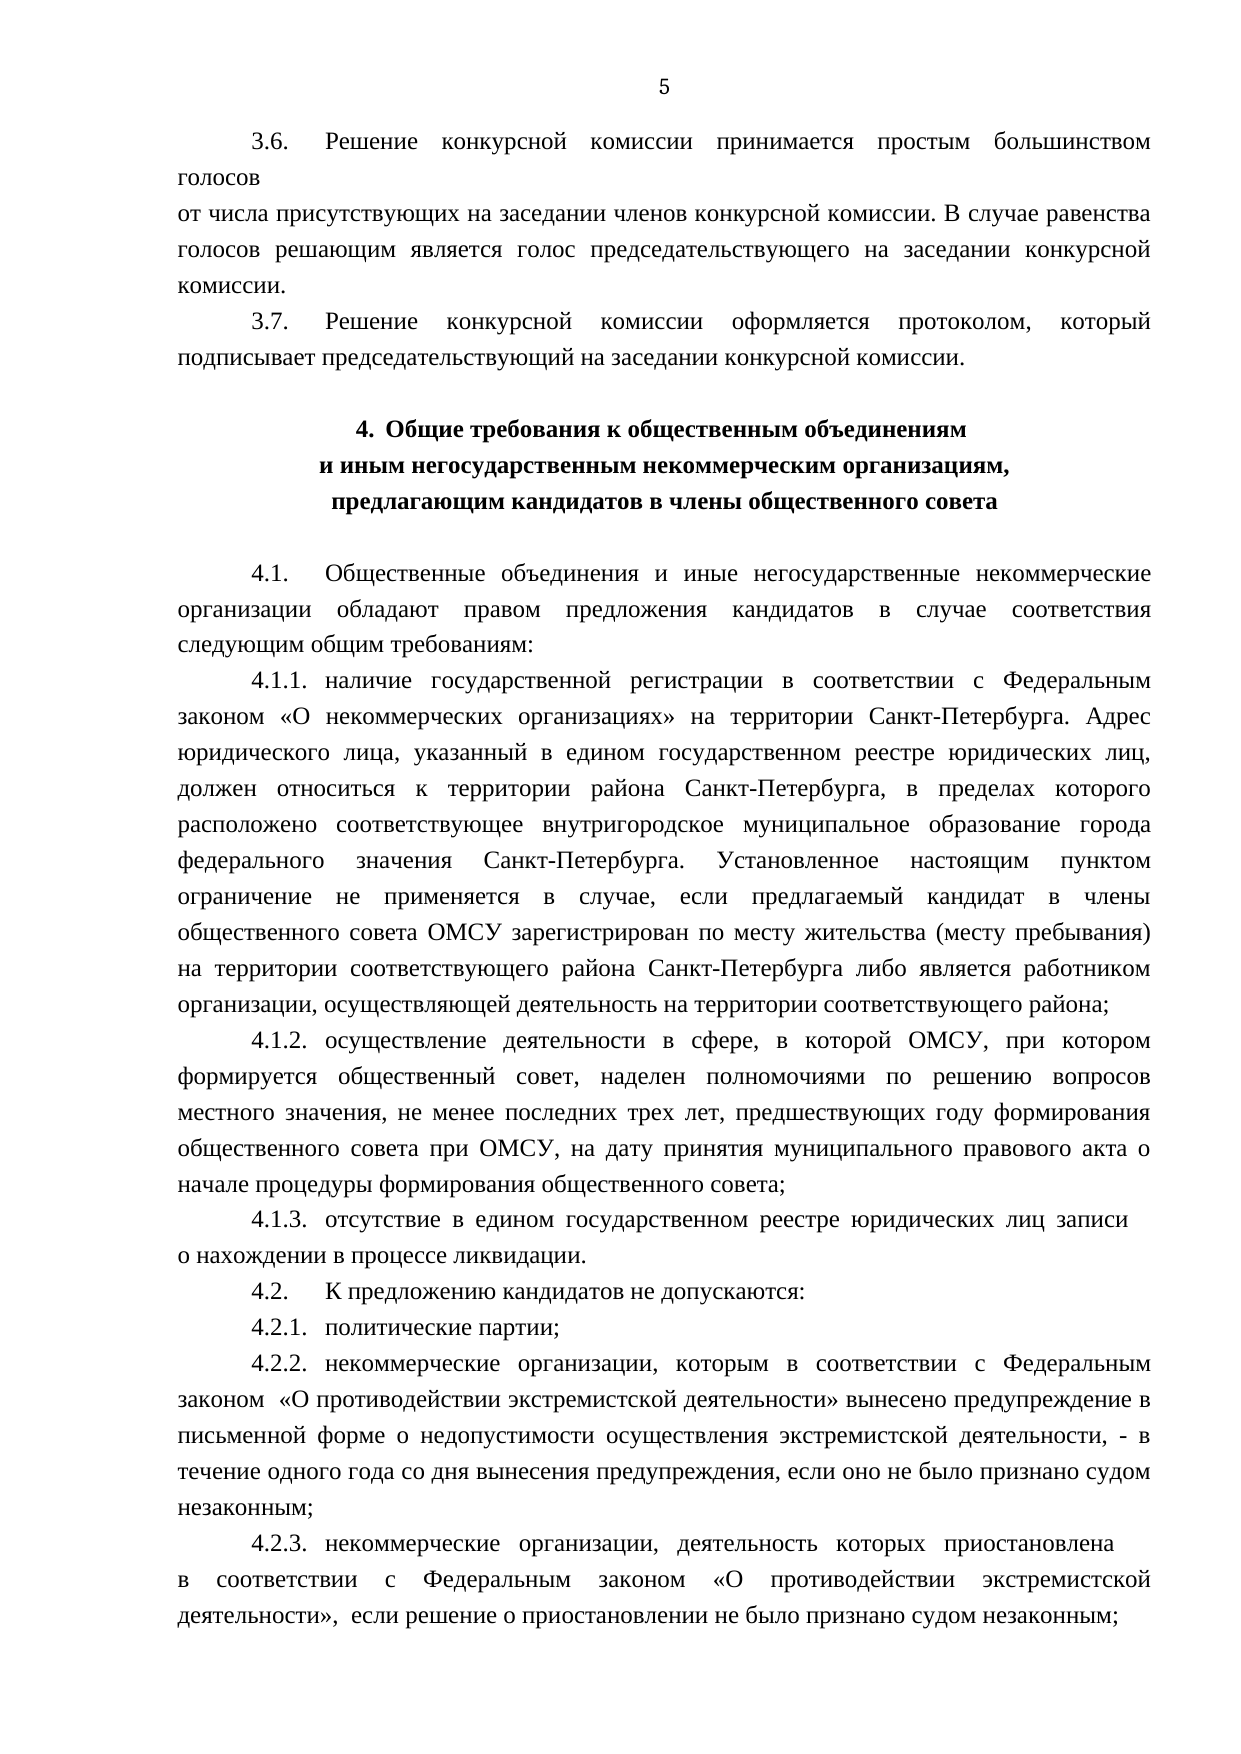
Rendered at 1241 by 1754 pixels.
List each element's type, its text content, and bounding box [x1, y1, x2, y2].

list Общественные объединения и иные негосударственные некоммерческие организации обладают правом предложения кандидатов в случае соответствия следующим общим требованиям: [177, 558, 1152, 658]
list некоммерческие организации, деятельность которых приостановлена в соответствии с Федеральным законом «О противодействии экстремистской деятельности», если решение о приостановлении не было признано судом незаконным; [177, 1528, 1152, 1629]
list наличие государственной регистрации в соответствии с Федеральным законом «О некоммерческих организациях» на территории Санкт-Петербурга. Адрес юридического лица, указанный в едином государственном реестре юридических лиц, должен относиться к территории района Санкт-Петербурга, в пределах которого расположено соответствующее внутригородское муниципальное образование города федерального значения Санкт-Петербурга. Установленное настоящим пунктом ограничение не применяется в случае, если предлагаемый кандидат в члены общественного совета ОМСУ зарегистрирован по месту жительства (месту пребывания) на территории соответствующего района Санкт-Петербурга либо является работником организации, осуществляющей деятельность на территории соответствующего района; [177, 666, 1152, 1018]
list Решение конкурсной комиссии принимается простым большинством голосов от числа присутствующих на заседании членов конкурсной комиссии. В случае равенства голосов решающим является голос председательствующего на заседании конкурсной комиссии. [177, 126, 1152, 299]
list К предложению кандидатов не допускаются: [177, 1276, 1152, 1305]
list Общие требования к общественным объединениям и иным негосударственным некоммерческим организациям, предлагающим кандидатов в члены общественного совета [177, 414, 1152, 514]
list политические партии; [177, 1312, 1152, 1341]
list некоммерческие организации, которым в соответствии с Федеральным законом «О противодействии экстремистской деятельности» вынесено предупреждение в письменной форме о недопустимости осуществления экстремистской деятельности, - в течение одного года со дня вынесения предупреждения, если оно не было признано судом незаконным; [177, 1348, 1152, 1521]
list осуществление деятельности в сфере, в которой ОМСУ, при котором формируется общественный совет, наделен полномочиями по решению вопросов местного значения, не менее последних трех лет, предшествующих году формирования общественного совета при ОМСУ, на дату принятия муниципального правового акта о начале процедуры формирования общественного совета; [177, 1025, 1152, 1197]
list Решение конкурсной комиссии оформляется протоколом, который подписывает председательствующий на заседании конкурсной комиссии. [177, 306, 1152, 371]
list отсутствие в едином государственном реестре юридических лиц записи о нахождении в процессе ликвидации. [177, 1204, 1152, 1269]
